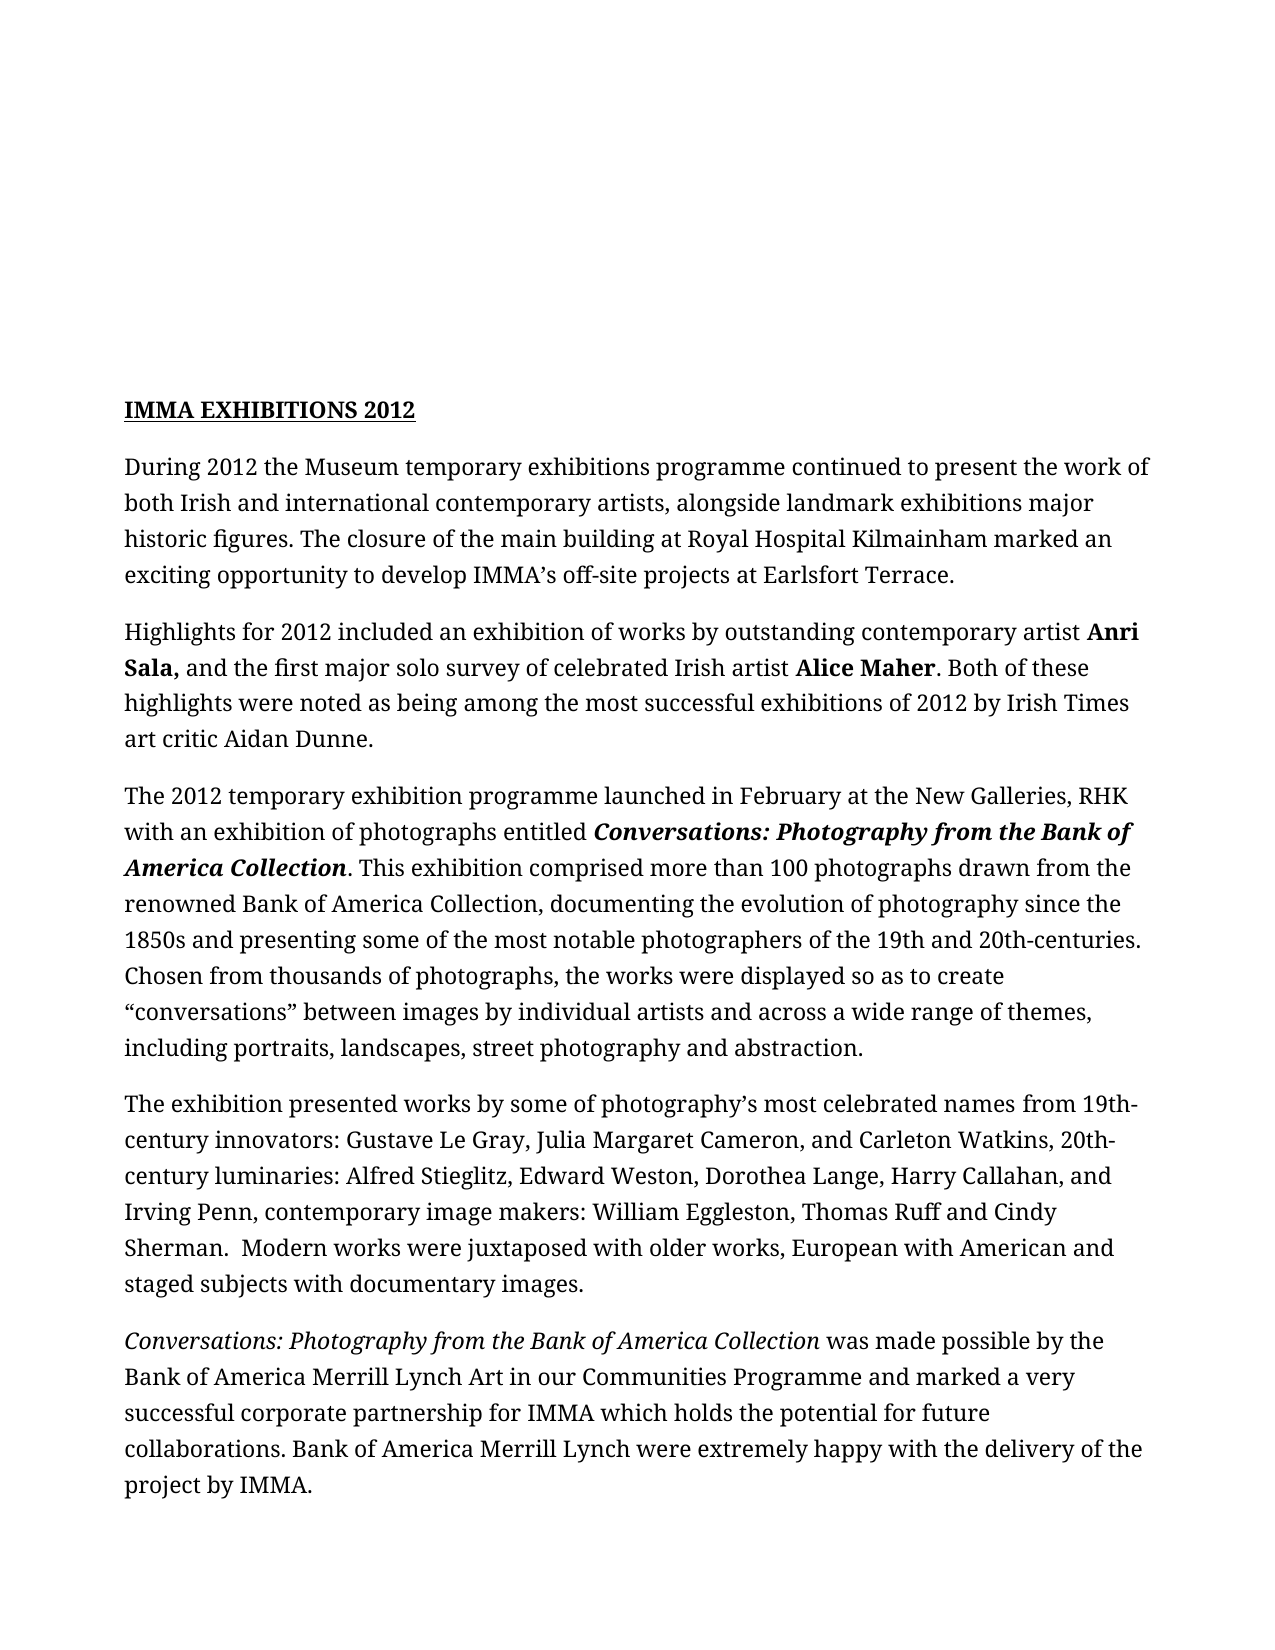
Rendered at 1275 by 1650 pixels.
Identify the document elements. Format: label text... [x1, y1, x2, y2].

text The exhibition presented works by some of photography’s most celebrated names from 19th-century innovators: Gustave Le Gray, Julia Margaret Cameron, and Carleton Watkins, 20th-century luminaries: Alfred Stieglitz, Edward Weston, Dorothea Lange, Harry Callahan, and Irving Penn, contemporary image makers: William Eggleston, Thomas Ruff and Cindy Sherman. Modern works were juxtaposed with older works, European with American and staged subjects with documentary images. [124, 1088, 1151, 1299]
text Highlights for 2012 included an exhibition of works by outstanding contemporary artist Anri Sala, and the first major solo survey of celebrated Irish artist Alice Maher. Both of these highlights were noted as being among the most successful exhibitions of 2012 by Irish Times art critic Aidan Dunne. [124, 616, 1151, 754]
text During 2012 the Museum temporary exhibitions programme continued to present the work of both Irish and international contemporary artists, alongside landmark exhibitions major historic figures. The closure of the main building at Royal Hospital Kilmainham marked an exciting opportunity to develop IMMA’s off-site projects at Earlsfort Terrace. [124, 451, 1151, 590]
text Conversations: Photography from the Bank of America Collection was made possible by the Bank of America Merrill Lynch Art in our Communities Programme and marked a very successful corporate partnership for IMMA which holds the potential for future collaborations. Bank of America Merrill Lynch were extremely happy with the delivery of the project by IMMA. [124, 1325, 1151, 1500]
text IMMA EXHIBITIONS 2012 [124, 394, 1151, 425]
text The 2012 temporary exhibition programme launched in February at the New Galleries, RHK with an exhibition of photographs entitled Conversations: Photography from the Bank of America Collection. This exhibition comprised more than 100 photographs drawn from the renowned Bank of America Collection, documenting the evolution of photography since the 1850s and presenting some of the most notable photographers of the 19th and 20th-centuries. Chosen from thousands of photographs, the works were displayed so as to create “conversations” between images by individual artists and across a wide range of themes, including portraits, landscapes, street photography and abstraction. [124, 780, 1151, 1063]
